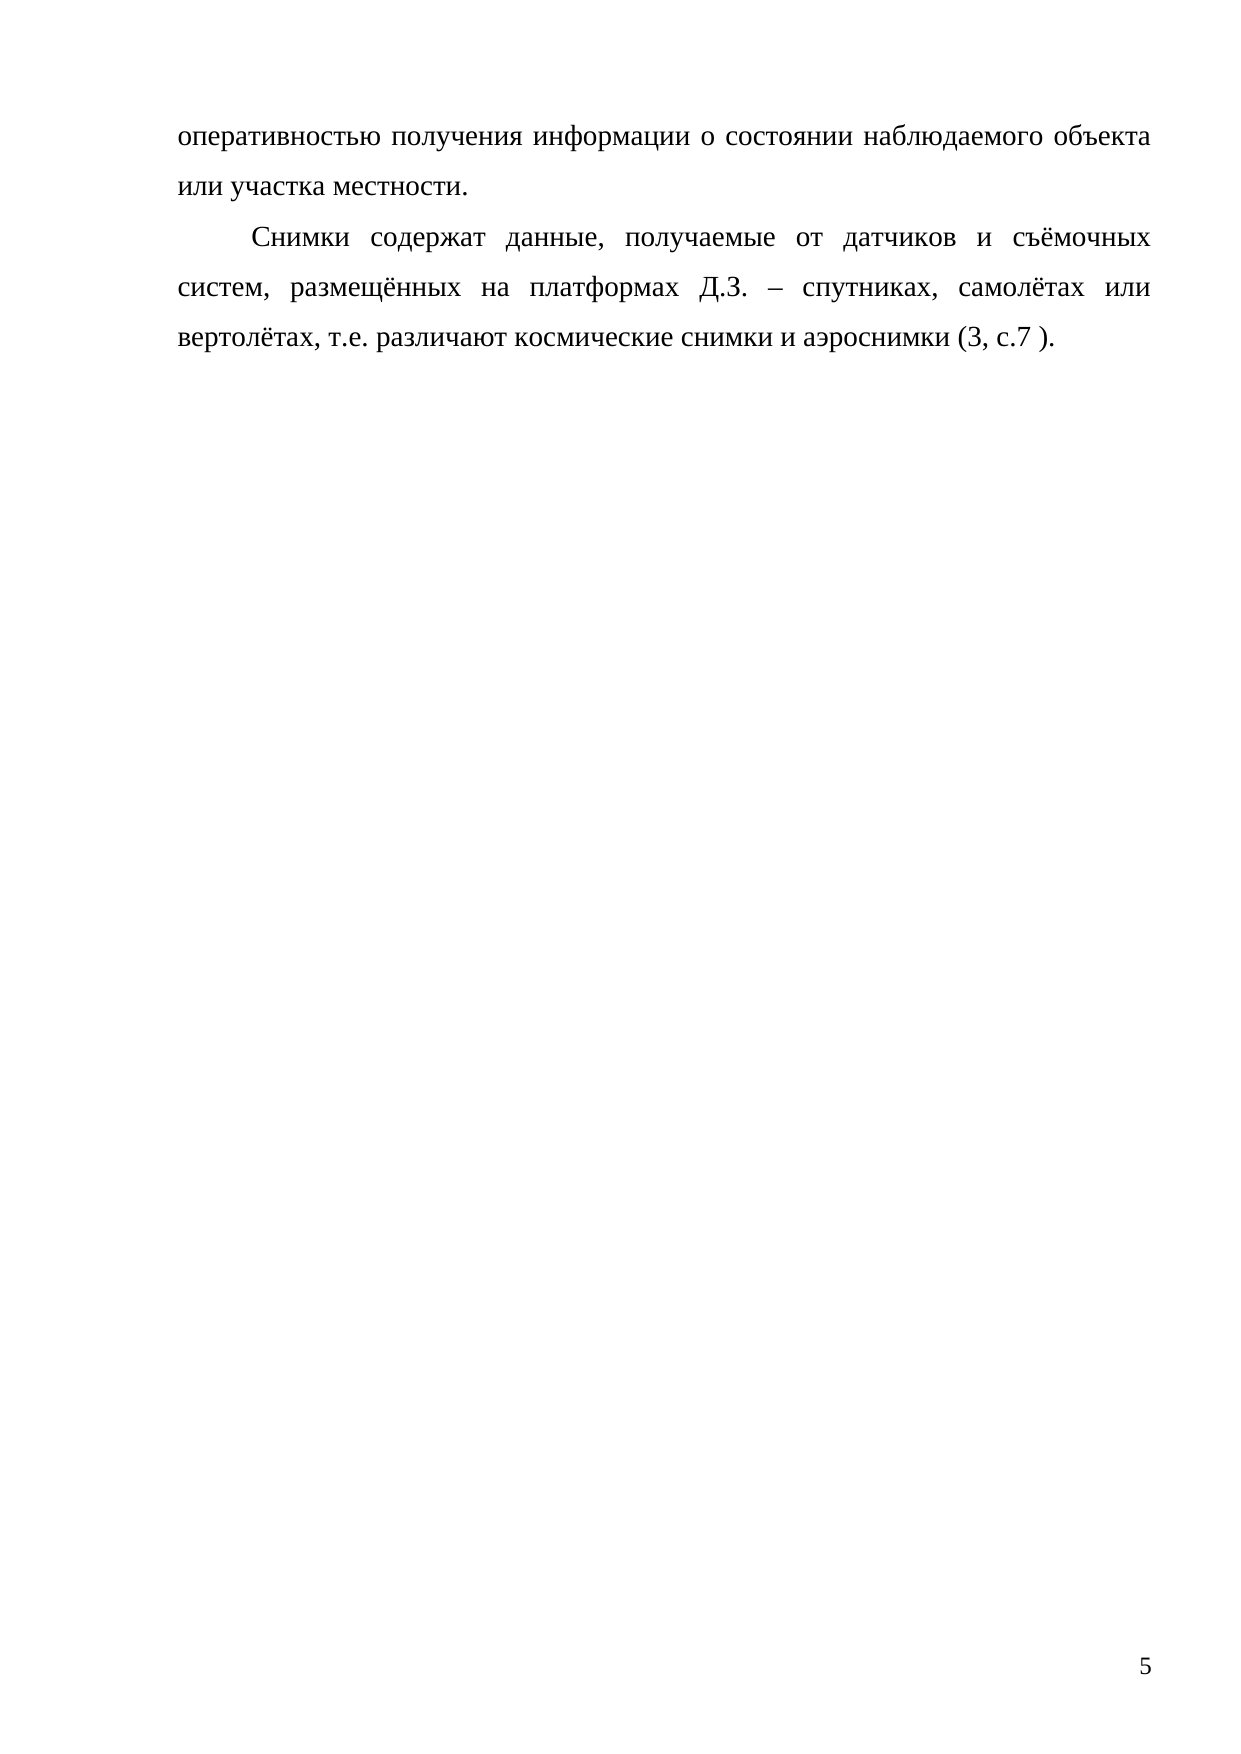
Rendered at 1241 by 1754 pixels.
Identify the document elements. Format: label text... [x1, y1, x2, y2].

text Снимки содержат данные, получаемые от датчиков и съёмочных систем, размещённых на платформах Д.З. – спутниках, самолётах или вертолётах, т.е. различают космические снимки и аэроснимки (3, с.7 ). [177, 219, 1152, 353]
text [177, 118, 1152, 202]
